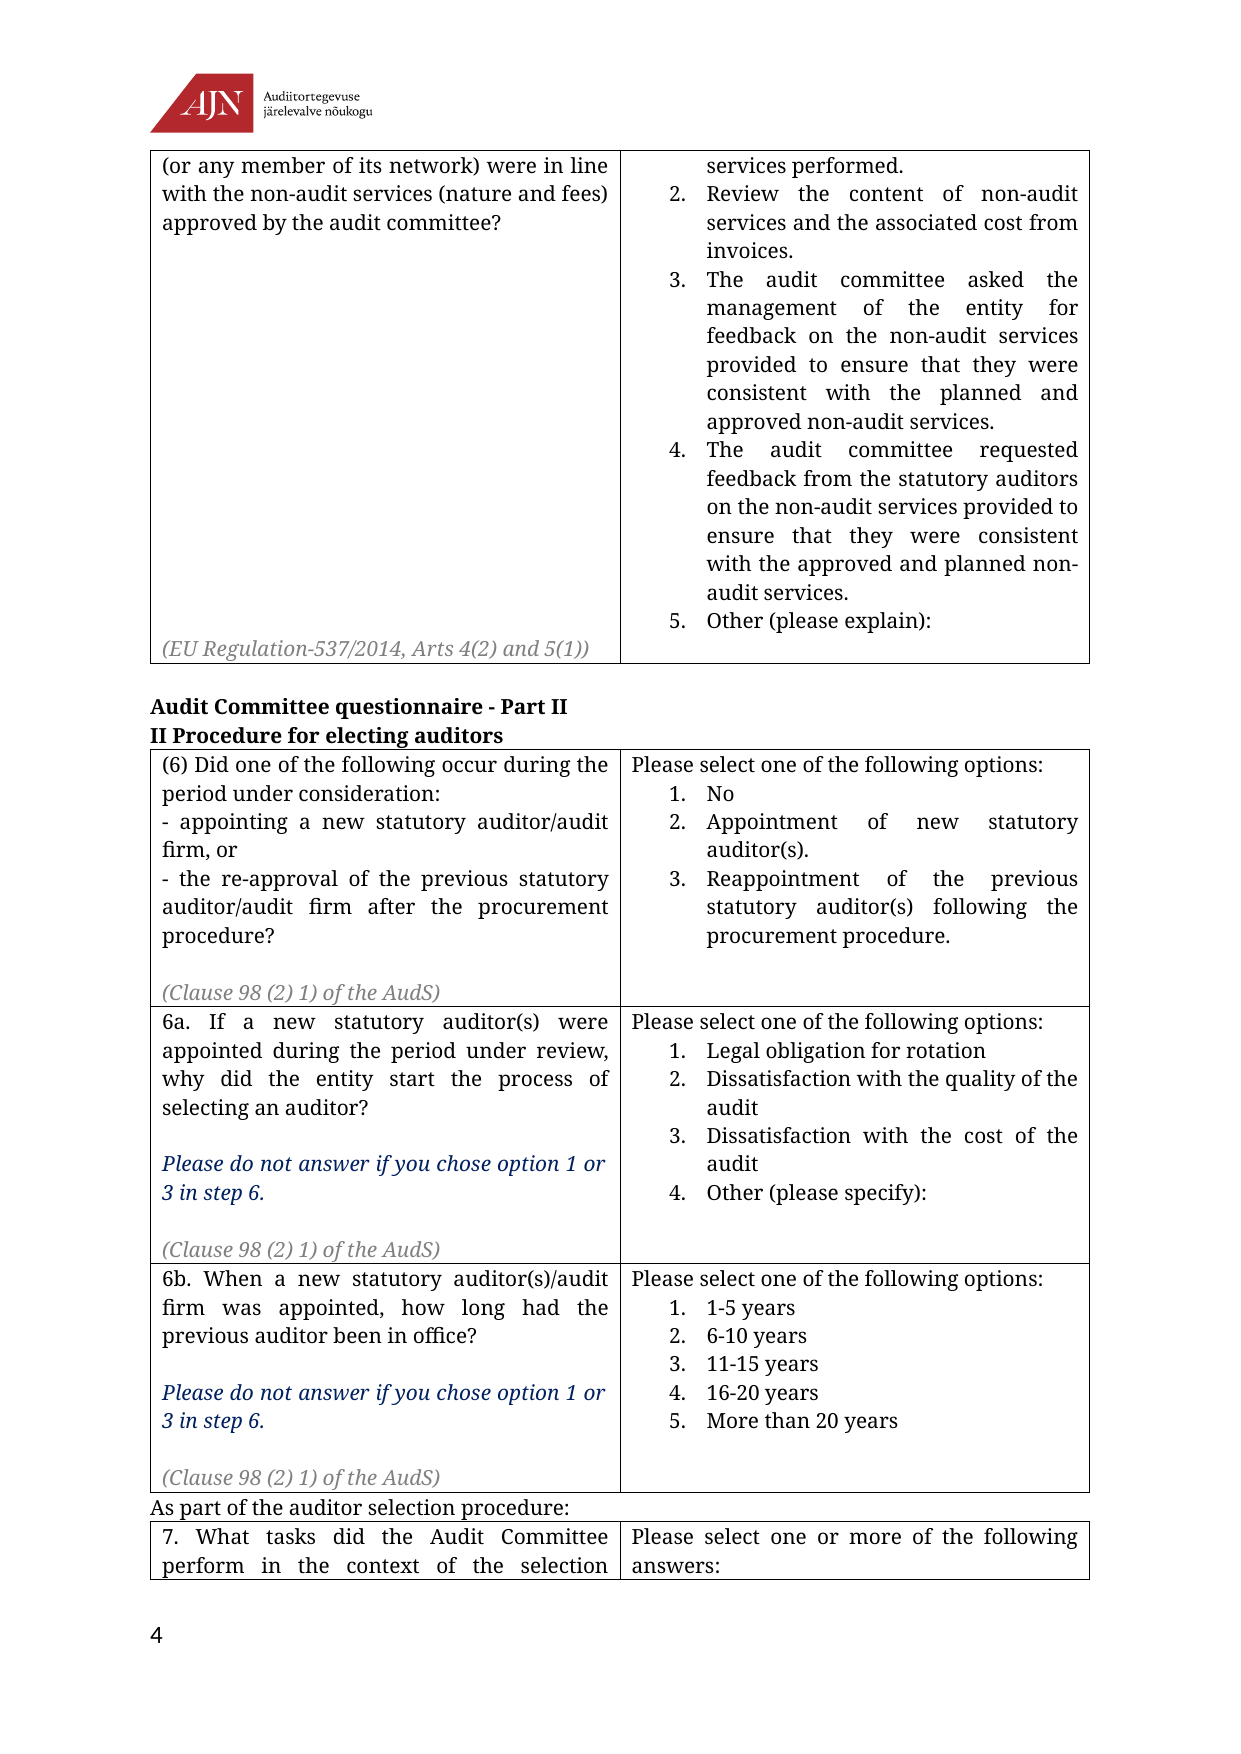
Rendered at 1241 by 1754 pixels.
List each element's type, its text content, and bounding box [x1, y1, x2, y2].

table_cell 6a. If a new statutory auditor(s) were appointed during the period under review, why did the entity start the process of selecting an auditor? Please do not answer if you chose option 1 or 3 in step 6. (Clause 98 (2) 1) of the AudS) [151, 1007, 620, 1263]
text Audit Committee questionnaire - Part II [150, 692, 1090, 721]
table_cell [621, 151, 1089, 663]
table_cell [151, 151, 620, 663]
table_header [151, 1522, 620, 1579]
table_header Please select one of the following options: No Appointment of new statutory auditor(s). Reappointment of the previous statutory auditor(s) following the procurement procedure. [621, 750, 1089, 1006]
table_cell Please select one of the following options: 1-5 years 6-10 years 11-15 years 16-20 years More than 20 years [621, 1264, 1089, 1492]
table_cell 6b. When a new statutory auditor(s)/audit firm was appointed, how long had the previous auditor been in office? Please do not answer if you chose option 1 or 3 in step 6. (Clause 98 (2) 1) of the AudS) [151, 1264, 620, 1492]
table_cell Please select one of the following options: Legal obligation for rotation Dissatisfaction with the quality of the audit Dissatisfaction with the cost of the audit Other (please specify): [621, 1007, 1089, 1263]
table_header (6) Did one of the following occur during the period under consideration: - appointing a new statutory auditor/audit firm, or - the re-approval of the previous statutory auditor/audit firm after the procurement procedure? (Clause 98 (2) 1) of the AudS) [151, 750, 620, 1006]
text II Procedure for electing auditors [150, 721, 1090, 749]
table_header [621, 1522, 1089, 1579]
text As part of the auditor selection procedure: [150, 1493, 1090, 1521]
